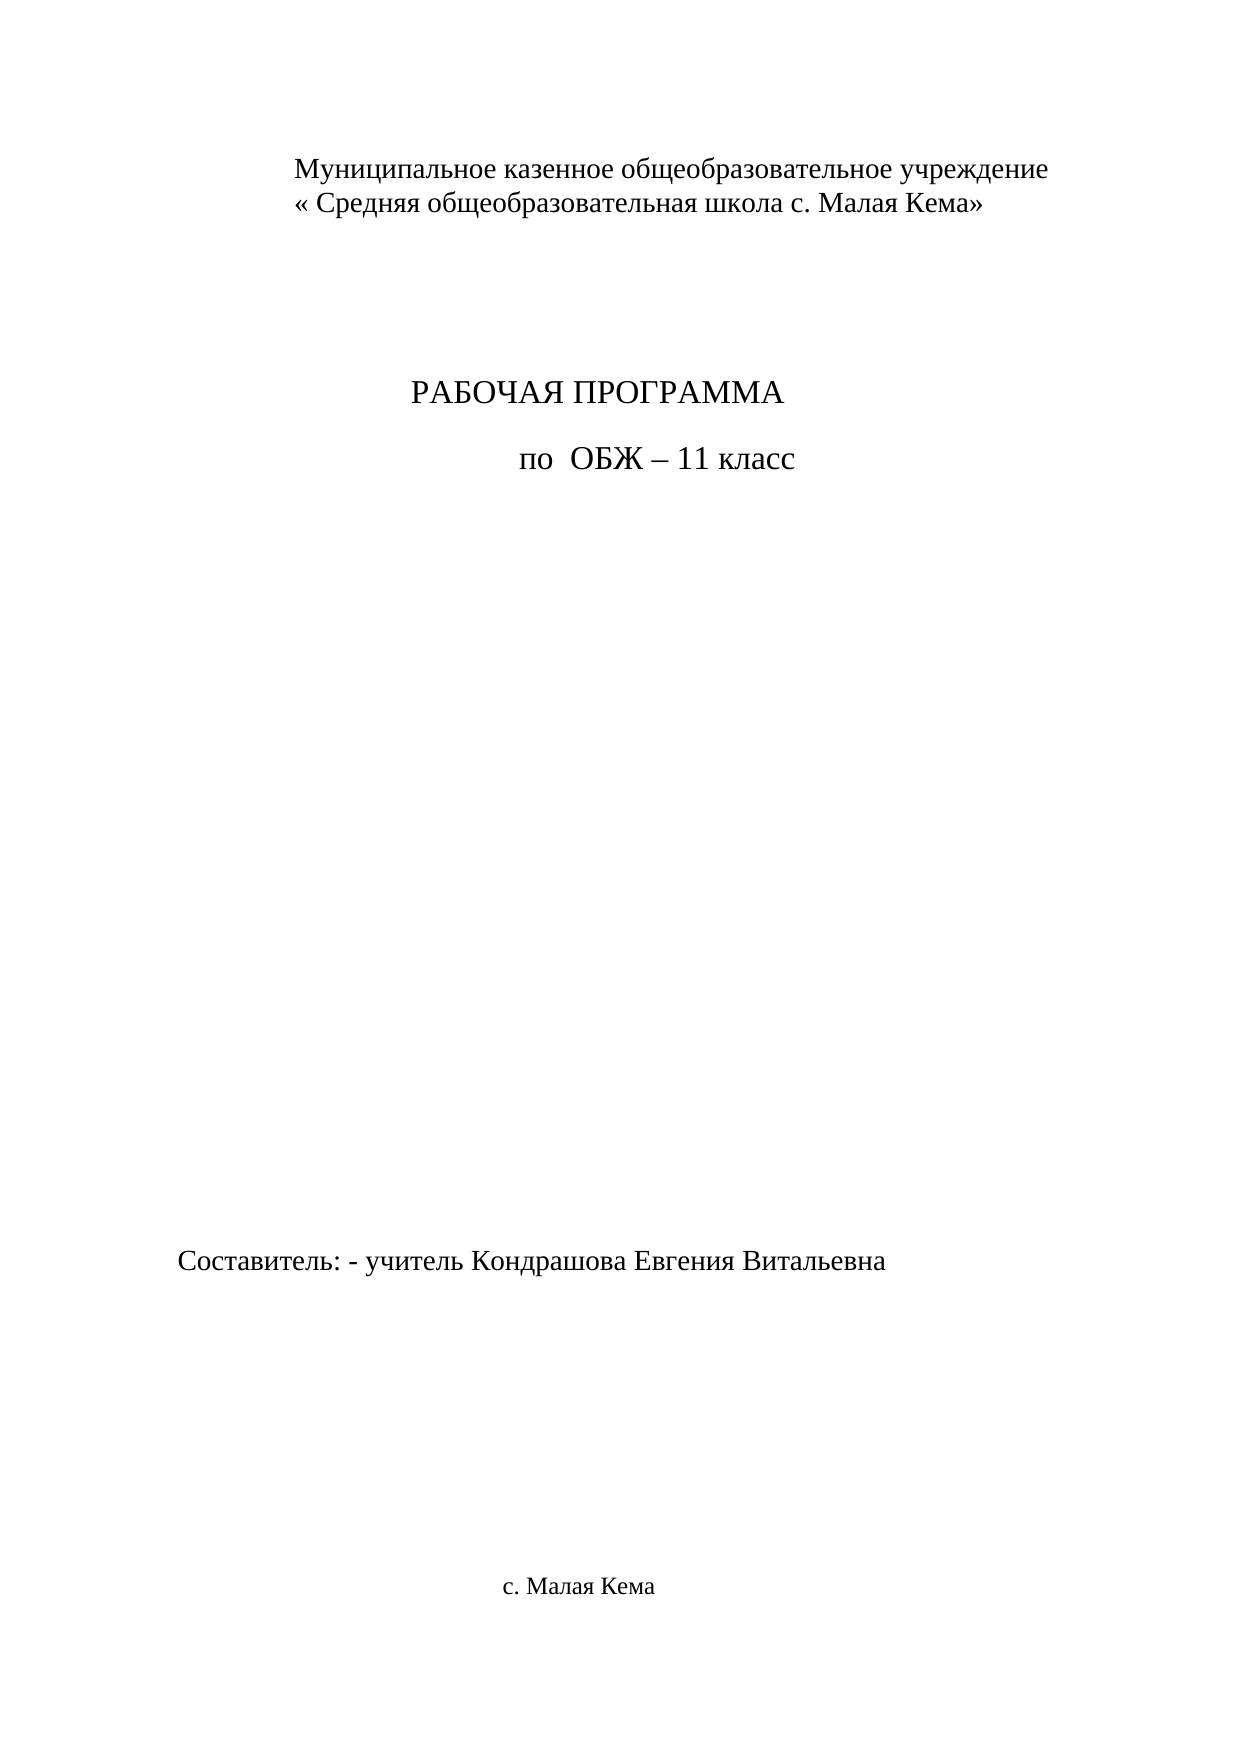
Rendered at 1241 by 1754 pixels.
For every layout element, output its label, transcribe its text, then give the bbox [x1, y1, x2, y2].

text « Средняя общеобразовательная школа с. Малая Кема» [177, 185, 1152, 219]
text Муниципальное казенное общеобразовательное учреждение [177, 152, 1152, 185]
text по ОБЖ – 11 класс [177, 438, 1152, 477]
text РАБОЧАЯ ПРОГРАММА [177, 372, 1152, 410]
text с. Малая Кема [177, 1571, 1152, 1600]
text Составитель: - учитель Кондрашова Евгения Витальевна [177, 1243, 1152, 1277]
